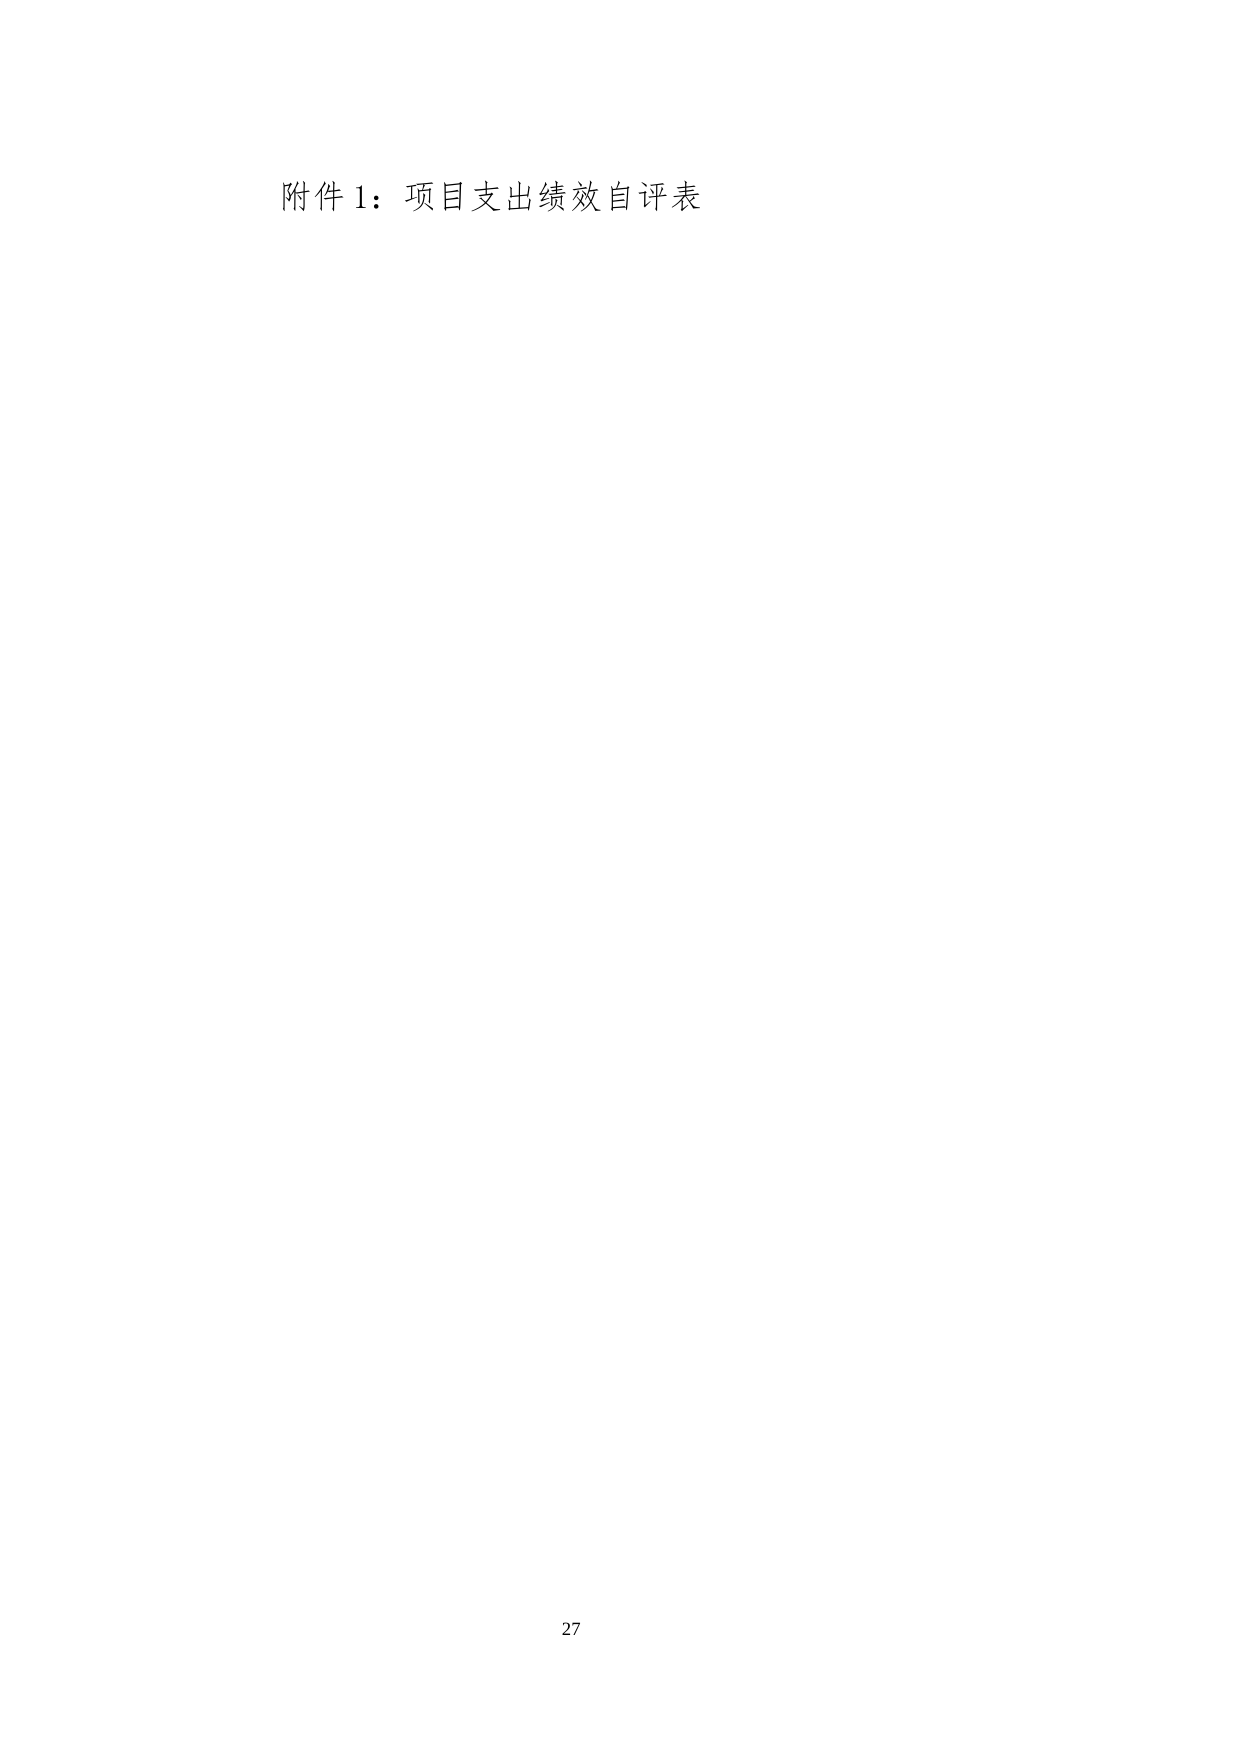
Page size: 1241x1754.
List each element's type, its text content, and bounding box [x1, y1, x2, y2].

subtitle 附件1：项目支出绩效自评表 [187, 162, 1053, 227]
